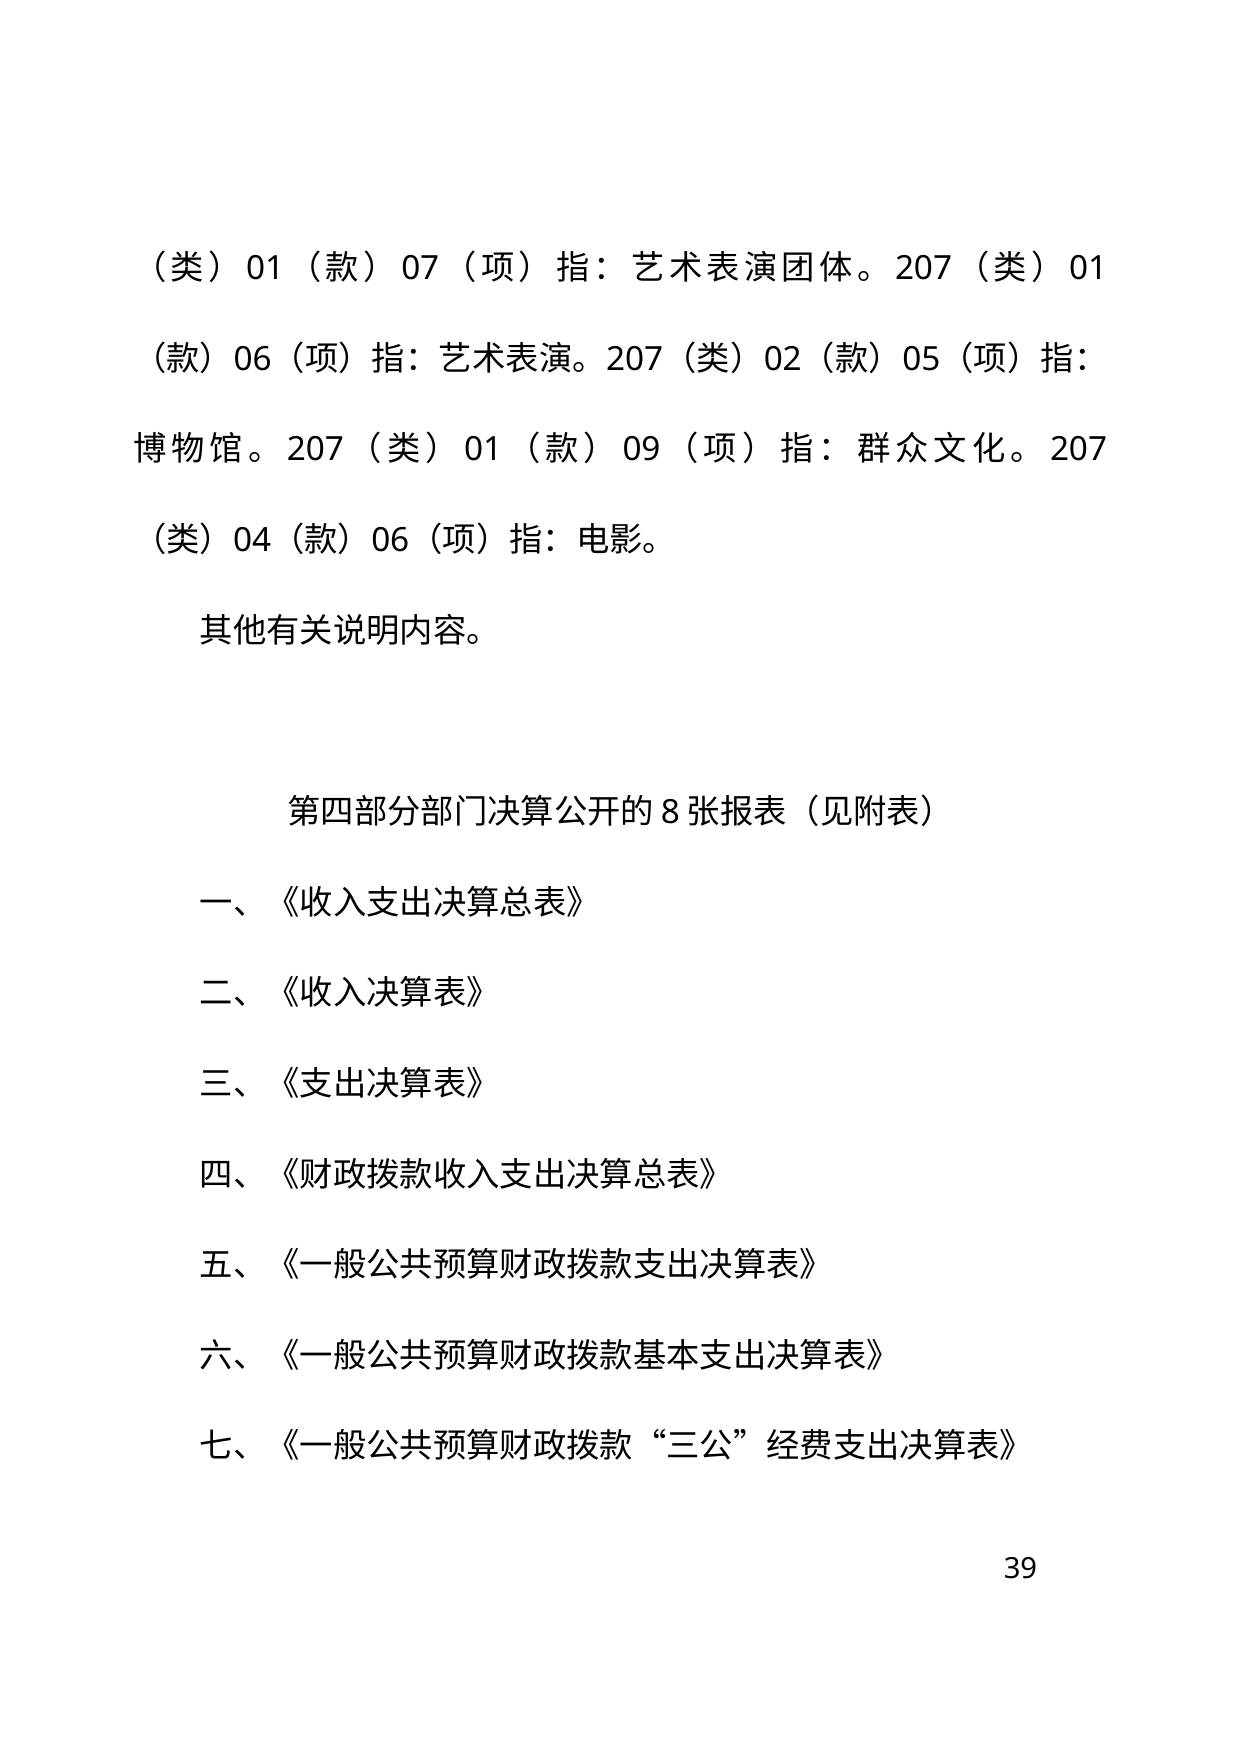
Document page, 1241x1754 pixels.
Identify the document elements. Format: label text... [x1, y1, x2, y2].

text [133, 220, 1107, 582]
text 四、《财政拨款收入支出决算总表》 [133, 1126, 1107, 1217]
text 二、《收入决算表》 [133, 945, 1107, 1036]
text 六、《一般公共预算财政拨款基本支出决算表》 [133, 1307, 1107, 1398]
text 第四部分部门决算公开的8张报表（见附表） [133, 764, 1107, 854]
text 一、《收入支出决算总表》 [133, 854, 1107, 945]
text 五、《一般公共预算财政拨款支出决算表》 [133, 1217, 1107, 1307]
text 七、《一般公共预算财政拨款“三公”经费支出决算表》 [133, 1398, 1107, 1489]
text 三、《支出决算表》 [133, 1036, 1107, 1126]
text 其他有关说明内容。 [133, 582, 1107, 673]
